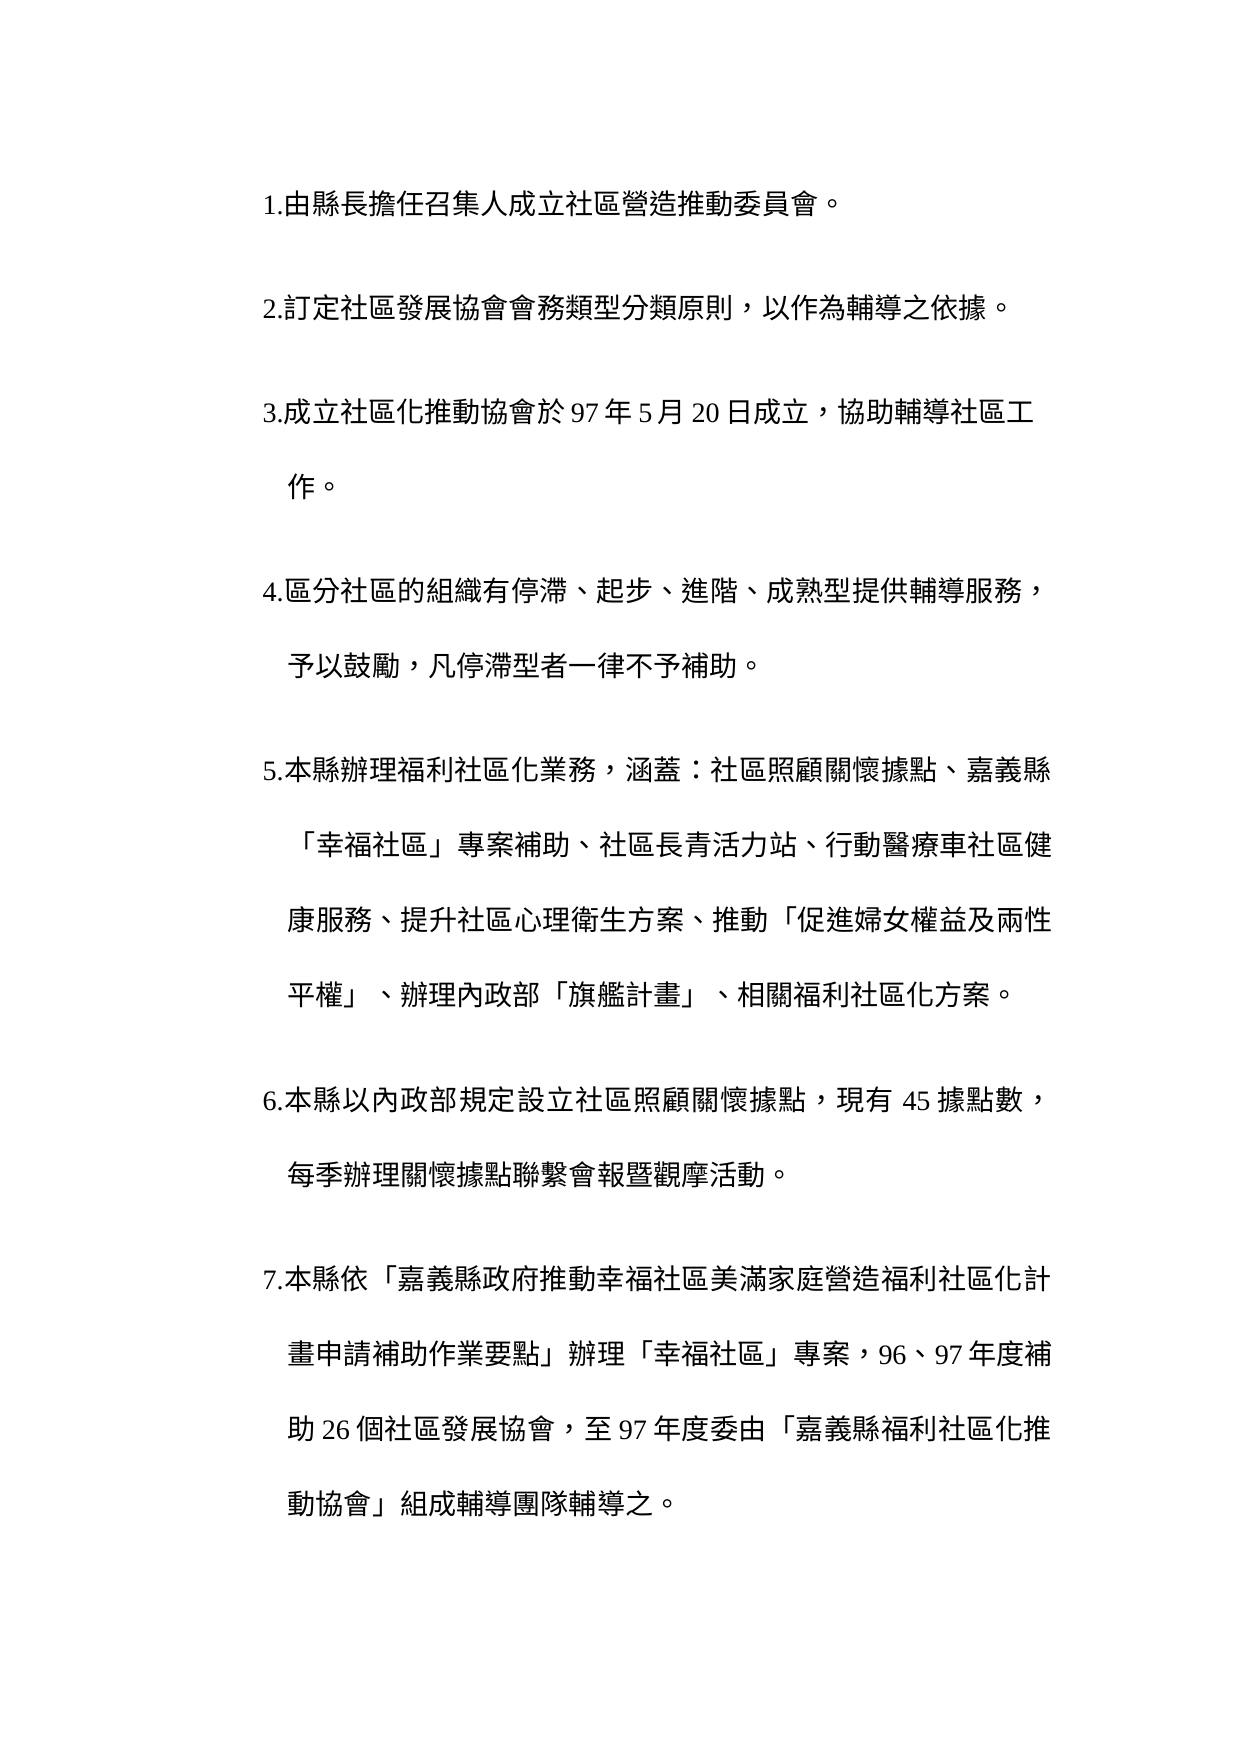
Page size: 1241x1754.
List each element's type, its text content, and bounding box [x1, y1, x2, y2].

text 6.本縣以內政部規定設立社區照顧關懷據點，現有45據點數，每季辦理關懷據點聯繫會報暨觀摩活動。 [262, 1060, 1053, 1210]
text 7.本縣依「嘉義縣政府推動幸福社區美滿家庭營造福利社區化計畫申請補助作業要點」辦理「幸福社區」專案，96、97年度補助26個社區發展協會，至97年度委由「嘉義縣福利社區化推動協會」組成輔導團隊輔導之。 [262, 1239, 1053, 1539]
text 2.訂定社區發展協會會務類型分類原則，以作為輔導之依據。 [262, 269, 1053, 344]
text 3.成立社區化推動協會於97年5月20日成立，協助輔導社區工作。 [262, 373, 1053, 523]
text 1.由縣長擔任召集人成立社區營造推動委員會。 [262, 164, 1053, 239]
text 4.區分社區的組織有停滯、起步、進階、成熟型提供輔導服務，予以鼓勵，凡停滯型者一律不予補助。 [262, 552, 1053, 702]
text 5.本縣辦理福利社區化業務，涵蓋：社區照顧關懷據點、嘉義縣「幸福社區」專案補助、社區長青活力站、行動醫療車社區健康服務、提升社區心理衛生方案、推動「促進婦女權益及兩性平權」、辦理內政部「旗艦計畫」、相關福利社區化方案。 [262, 731, 1053, 1031]
